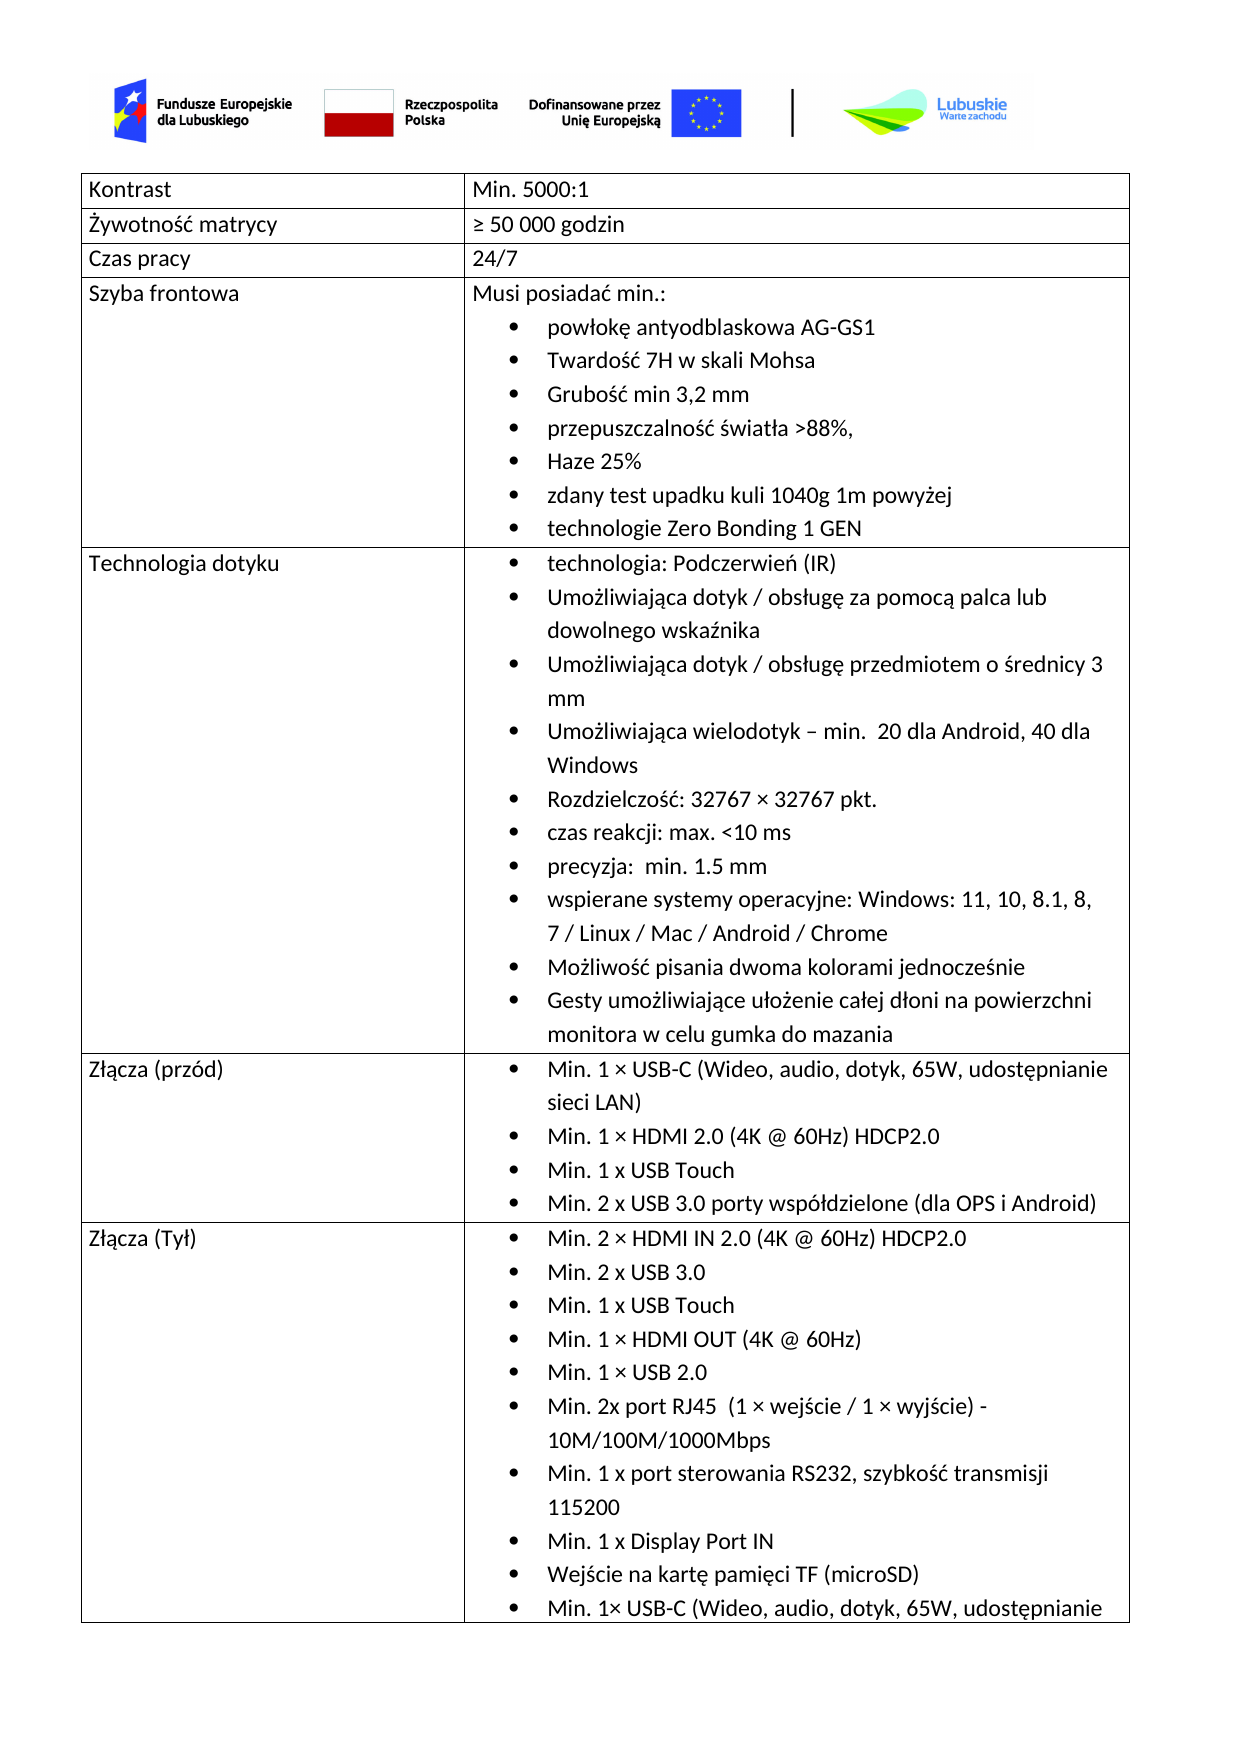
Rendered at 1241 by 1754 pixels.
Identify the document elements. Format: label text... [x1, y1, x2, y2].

table_cell Złącza (przód) [82, 1054, 464, 1222]
table_cell Min. 5000:1 [465, 174, 1129, 208]
table_cell Technologia dotyku [82, 548, 464, 1053]
table_cell Musi posiadać min.: powłokę antyodblaskowa AG-GS1 Twardość 7H w skali Mohsa Grubość min 3,2 mm przepuszczalność światła >88%, Haze 25% zdany test upadku kuli 1040g 1m powyżej technologie Zero Bonding 1 GEN [465, 278, 1129, 547]
table_cell Szyba frontowa [82, 278, 464, 547]
table_cell Min. 1 × USB-C (Wideo, audio, dotyk, 65W, udostępnianie sieci LAN) Min. 1 × HDMI 2.0 (4K @ 60Hz) HDCP2.0 Min. 1 x USB Touch Min. 2 x USB 3.0 porty współdzielone (dla OPS i Android) [465, 1054, 1129, 1222]
table_cell Złącza (Tył) [82, 1223, 464, 1622]
table_cell Czas pracy [82, 244, 464, 277]
table_cell ≥ 50 000 godzin [465, 209, 1129, 242]
table_cell 24/7 [465, 244, 1129, 277]
picture [88, 73, 1034, 150]
table_cell technologia: Podczerwień (IR) Umożliwiająca dotyk / obsługę za pomocą palca lub dowolnego wskaźnika Umożliwiająca dotyk / obsługę przedmiotem o średnicy 3 mm Umożliwiająca wielodotyk – min. 20 dla Android, 40 dla Windows Rozdzielczość: 32767 × 32767 pkt. czas reakcji: max. <10 ms precyzja: min. 1.5 mm wspierane systemy operacyjne: Windows: 11, 10, 8.1, 8, 7 / Linux / Mac / Android / Chrome Możliwość pisania dwoma kolorami jednocześnie Gesty umożliwiające ułożenie całej dłoni na powierzchni monitora w celu gumka do mazania [465, 548, 1129, 1053]
table_cell Żywotność matrycy [82, 209, 464, 242]
table_cell Kontrast [82, 174, 464, 208]
